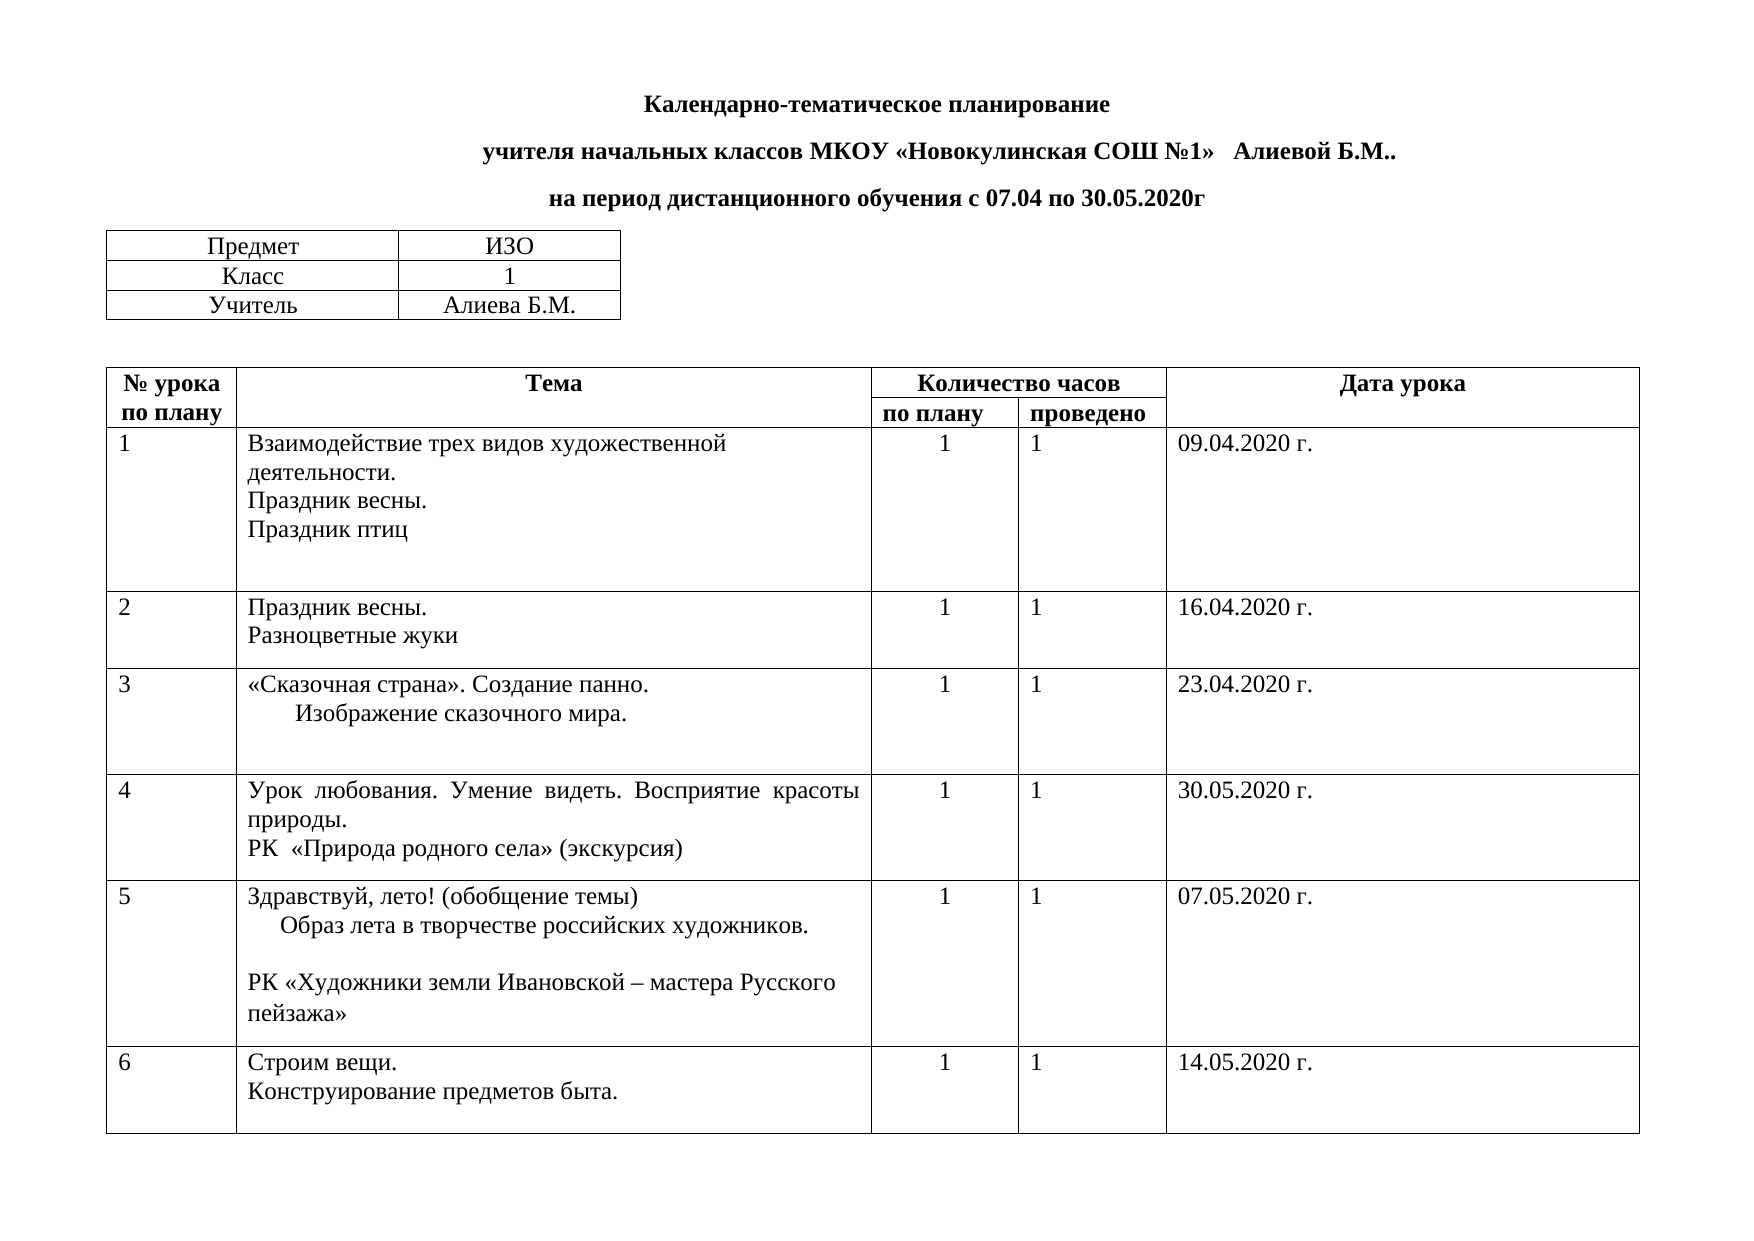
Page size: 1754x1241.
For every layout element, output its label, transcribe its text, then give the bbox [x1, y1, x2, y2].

table_cell 1 [1019, 881, 1166, 1046]
table_header № урока по плану [107, 368, 236, 427]
table_cell Учитель [107, 291, 398, 319]
table_cell 1 [399, 261, 620, 289]
table_cell 1 [1019, 428, 1166, 591]
table_cell 3 [107, 669, 236, 774]
table_cell 1 [872, 775, 1018, 880]
table_cell 30.05.2020 г. [1167, 775, 1639, 880]
table_header Предмет [107, 231, 398, 260]
table_cell 23.04.2020 г. [1167, 669, 1639, 774]
table_cell 1 [872, 881, 1018, 1046]
table_cell 4 [107, 775, 236, 880]
table_cell 1 [1019, 775, 1166, 880]
table_cell Класс [107, 261, 398, 289]
text учителя начальных классов МКОУ «Новокулинская СОШ №1» Алиевой Б.М.. [118, 136, 1636, 164]
table_cell Урок любования. Умение видеть. Восприятие красоты природы. РК «Природа родного села» (экскурсия) [237, 775, 871, 880]
table_cell 14.05.2020 г. [1167, 1047, 1639, 1133]
text на период дистанционного обучения с 07.04 по 30.05.2020г [118, 183, 1636, 212]
table_header Тема [237, 368, 871, 427]
table_cell Здравствуй, лето! (обобщение темы) Образ лета в творчестве российских художников. РК «Художники земли Ивановской – мастера Русского пейзажа» [237, 881, 871, 1046]
table_header ИЗО [399, 231, 620, 260]
table_cell 1 [1019, 1047, 1166, 1133]
table_cell по плану [872, 398, 1018, 427]
table_cell «Сказочная страна». Создание панно. Изображение сказочного мира. [237, 669, 871, 774]
table_cell Алиева Б.М. [399, 291, 620, 319]
table_cell Праздник весны. Разноцветные жуки [237, 592, 871, 668]
table_cell 09.04.2020 г. [1167, 428, 1639, 591]
table_cell 1 [872, 592, 1018, 668]
text Календарно-тематическое планирование [118, 89, 1636, 117]
table_cell 1 [872, 428, 1018, 591]
table_cell 5 [107, 881, 236, 1046]
table_cell 6 [107, 1047, 236, 1133]
table_header Количество часов [872, 368, 1166, 397]
table_cell проведено [1019, 398, 1166, 427]
table_cell 1 [107, 428, 236, 591]
table_cell 1 [872, 669, 1018, 774]
table_header Дата урока [1167, 368, 1639, 427]
table_cell 07.05.2020 г. [1167, 881, 1639, 1046]
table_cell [237, 1047, 871, 1133]
table_cell 1 [872, 1047, 1018, 1133]
table_cell 1 [1019, 669, 1166, 774]
table_cell 16.04.2020 г. [1167, 592, 1639, 668]
table_cell Взаимодействие трех видов художественной деятельности. Праздник весны. Праздник птиц [237, 428, 871, 591]
table_cell 2 [107, 592, 236, 668]
table_cell 1 [1019, 592, 1166, 668]
